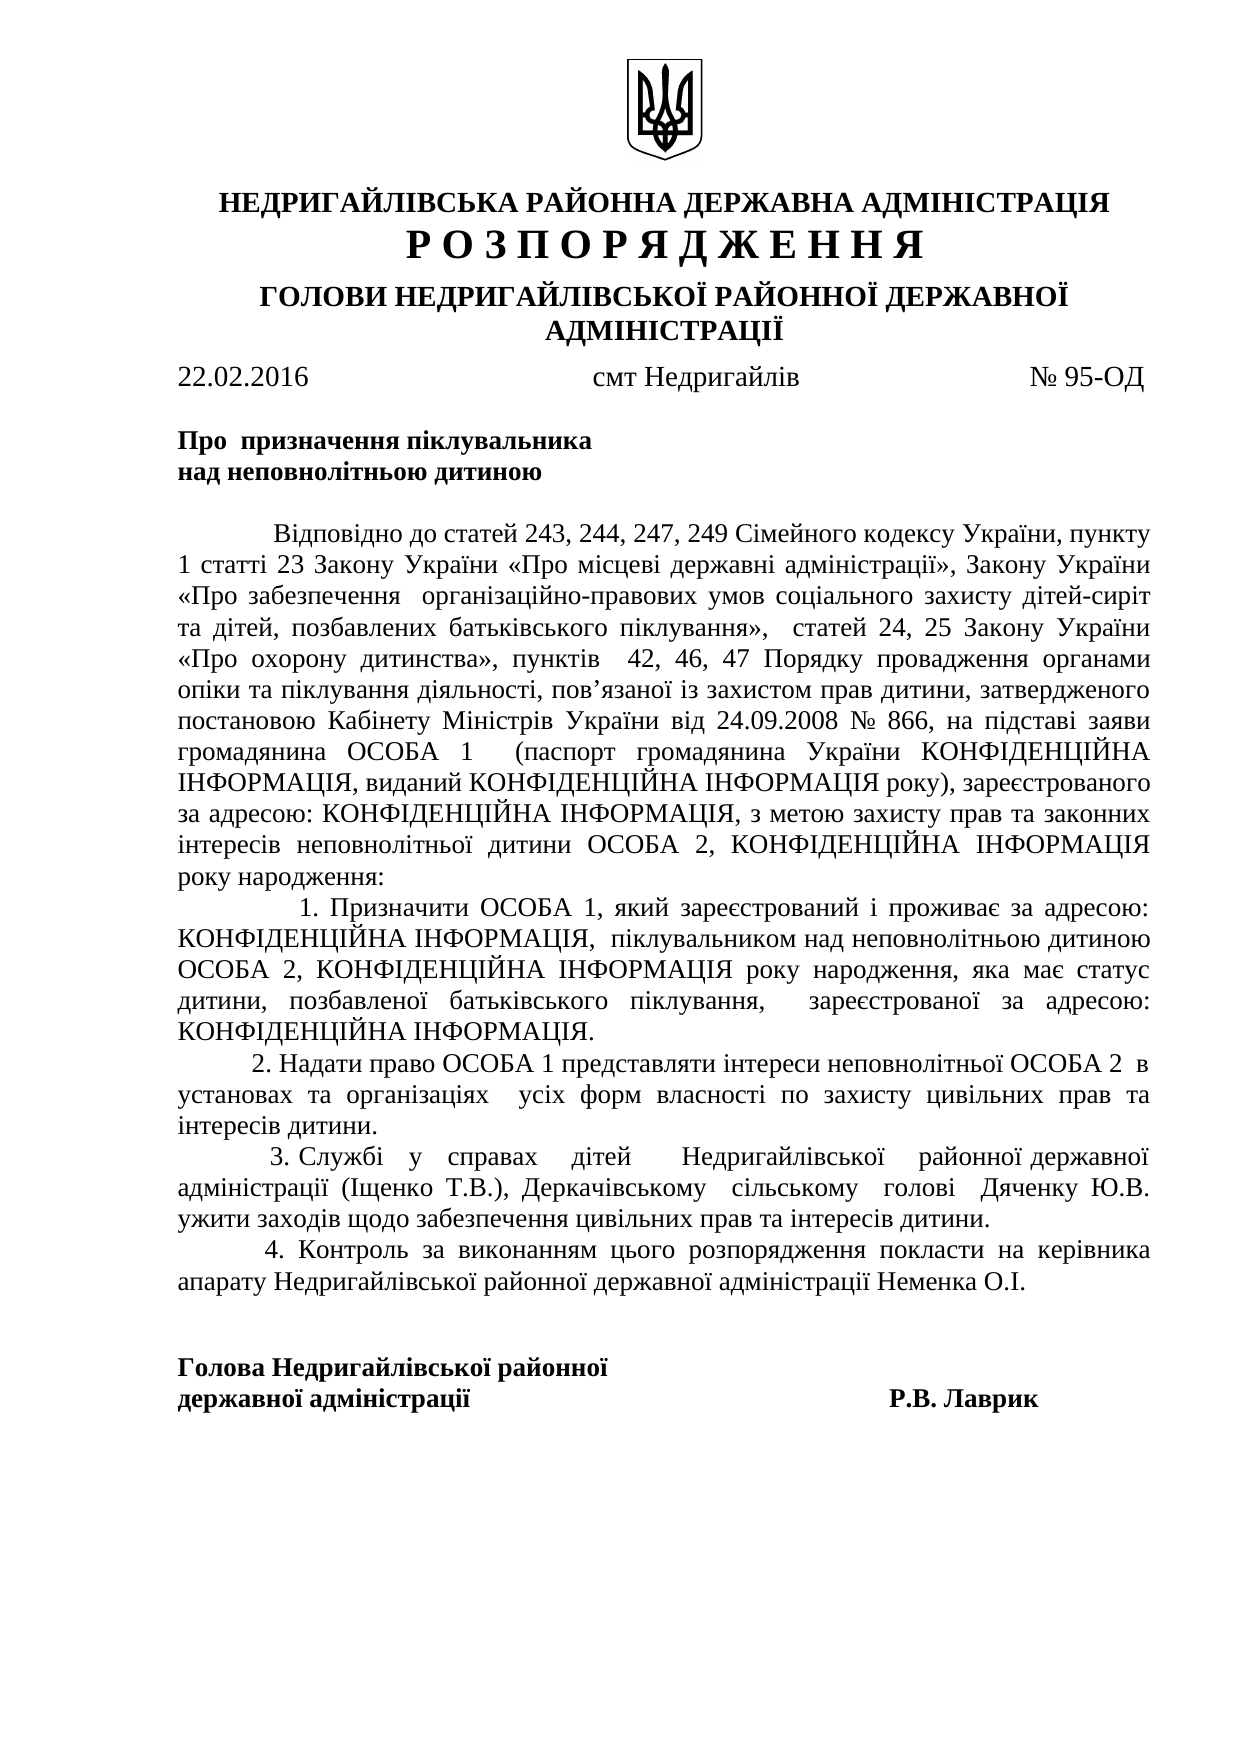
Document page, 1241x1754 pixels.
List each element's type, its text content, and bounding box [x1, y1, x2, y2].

text державної адміністрації Р.В. Лаврик [177, 1382, 1152, 1413]
text 2. Надати право ОСОБА 1 представляти інтереси неповнолітньої ОСОБА 2 в установах та організаціях усіх форм власності по захисту цивільних прав та інтересів дитини. [177, 1047, 1152, 1140]
text над неповнолітньою дитиною [177, 455, 1152, 486]
text 1. Призначити ОСОБА 1, який зареєстрований і проживає за адресою: КОНФІДЕНЦІЙНА ІНФОРМАЦІЯ, піклувальником над неповнолітньою дитиною ОСОБА 2, КОНФІДЕНЦІЙНА ІНФОРМАЦІЯ року народження, яка має статус дитини, позбавленої батьківського піклування, зареєстрованої за адресою: КОНФІДЕНЦІЙНА ІНФОРМАЦІЯ. [177, 891, 1152, 1047]
text ГОЛОВИ НЕДРИГАЙЛІВСЬКОЇ РАЙОННОЇ ДЕРЖАВНОЇ АДМІНІСТРАЦІЇ [177, 279, 1152, 347]
text Голова Недригайлівської районної [177, 1351, 1152, 1382]
text 3. Службі у справах дітей Недригайлівської районної державної адміністрації (Іщенко Т.В.), Деркачівському сільському голові Дяченку Ю.В. ужити заходів щодо забезпечення цивільних прав та інтересів дитини. [177, 1140, 1152, 1233]
text Відповідно до статей 243, 244, 247, 249 Сімейного кодексу України, пункту 1 статті 23 Закону України «Про місцеві державні адміністрації», Закону України «Про забезпечення організаційно-правових умов соціального захисту дітей-сиріт та дітей, позбавлених батьківського піклування», статей 24, 25 Закону України «Про охорону дитинства», пунктів 42, 46, 47 Порядку провадження органами опіки та піклування діяльності, пов’язаної із захистом прав дитини, затвердженого постановою Кабінету Міністрів України від 24.09.2008 № 866, на підставі заяви громадянина ОСОБА 1 (паспорт громадянина України КОНФІДЕНЦІЙНА ІНФОРМАЦІЯ, виданий КОНФІДЕНЦІЙНА ІНФОРМАЦІЯ року), зареєстрованого за адресою: КОНФІДЕНЦІЙНА ІНФОРМАЦІЯ, з метою захисту прав та законних інтересів неповнолітньої дитини ОСОБА 2, КОНФІДЕНЦІЙНА ІНФОРМАЦІЯ року народження: [177, 517, 1152, 891]
text Р О З П О Р Я Д Ж Е Н Н Я [177, 219, 1152, 267]
text Про призначення піклувальника [177, 424, 1152, 455]
picture [626, 59, 703, 162]
text 4. Контроль за виконанням цього розпорядження покласти на керівника апарату Недригайлівської районної державної адміністрації Неменка О.І. [177, 1233, 1152, 1296]
text НЕДРИГАЙЛІВСЬКА РАЙОННА ДЕРЖАВНА АДМІНІСТРАЦІЯ [177, 186, 1152, 219]
text 22.02.2016 смт Недригайлів № 95-ОД [177, 359, 1152, 393]
